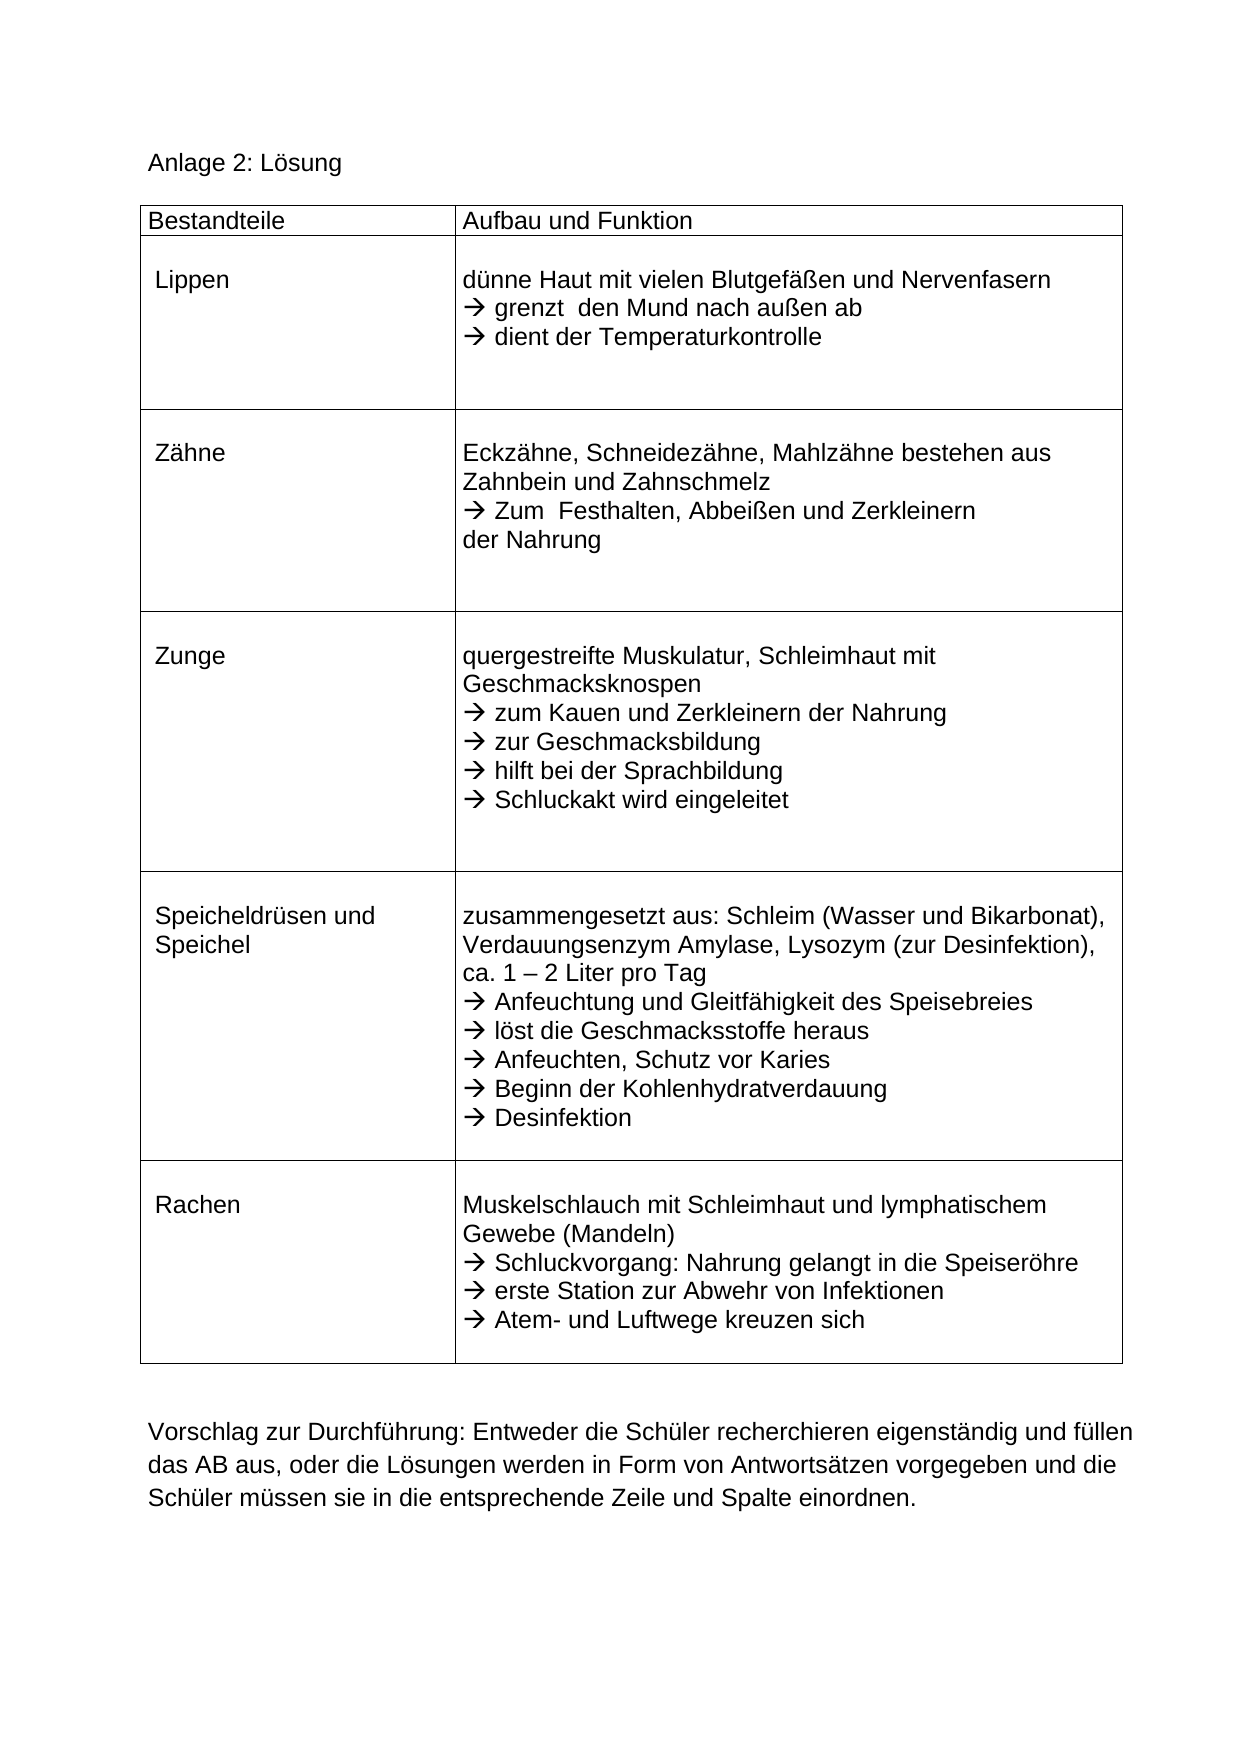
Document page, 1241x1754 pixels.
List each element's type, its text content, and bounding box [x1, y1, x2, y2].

text Vorschlag zur Durchführung: Entweder die Schüler recherchieren eigenständig und füllen das AB aus, oder die Lösungen werden in Form von Antwortsätzen vorgegeben und die Schüler müssen sie in die entsprechende Zeile und Spalte einordnen. [148, 1417, 1167, 1512]
table_cell Muskelschlauch mit Schleimhaut und lymphatischem Gewebe (Mandeln) Schluckvorgang: Nahrung gelangt in die Speiseröhre erste Station zur Abwehr von Infektionen Atem- und Luftwege kreuzen sich [456, 1161, 1122, 1362]
table_cell Zunge [141, 612, 455, 871]
table_cell Lippen [141, 236, 455, 409]
table_header Aufbau und Funktion [456, 206, 1122, 235]
table_cell Speicheldrüsen und Speichel [141, 872, 455, 1160]
table_cell Rachen [141, 1161, 455, 1362]
table_cell dünne Haut mit vielen Blutgefäßen und Nervenfasern grenzt den Mund nach außen ab dient der Temperaturkontrolle [456, 236, 1122, 409]
table_cell Eckzähne, Schneidezähne, Mahlzähne bestehen aus Zahnbein und Zahnschmelz Zum Festhalten, Abbeißen und Zerkleinern der Nahrung [456, 410, 1122, 611]
table_cell Zähne [141, 410, 455, 611]
table_header Bestandteile [141, 206, 455, 235]
table_cell quergestreifte Muskulatur, Schleimhaut mit Geschmacksknospen zum Kauen und Zerkleinern der Nahrung zur Geschmacksbildung hilft bei der Sprachbildung Schluckakt wird eingeleitet [456, 612, 1122, 871]
text Anlage 2: Lösung [148, 148, 1167, 176]
table_cell zusammengesetzt aus: Schleim (Wasser und Bikarbonat), Verdauungsenzym Amylase, Lysozym (zur Desinfektion), ca. 1 – 2 Liter pro Tag Anfeuchtung und Gleitfähigkeit des Speisebreies löst die Geschmacksstoffe heraus Anfeuchten, Schutz vor Karies Beginn der Kohlenhydratverdauung Desinfektion [456, 872, 1122, 1160]
